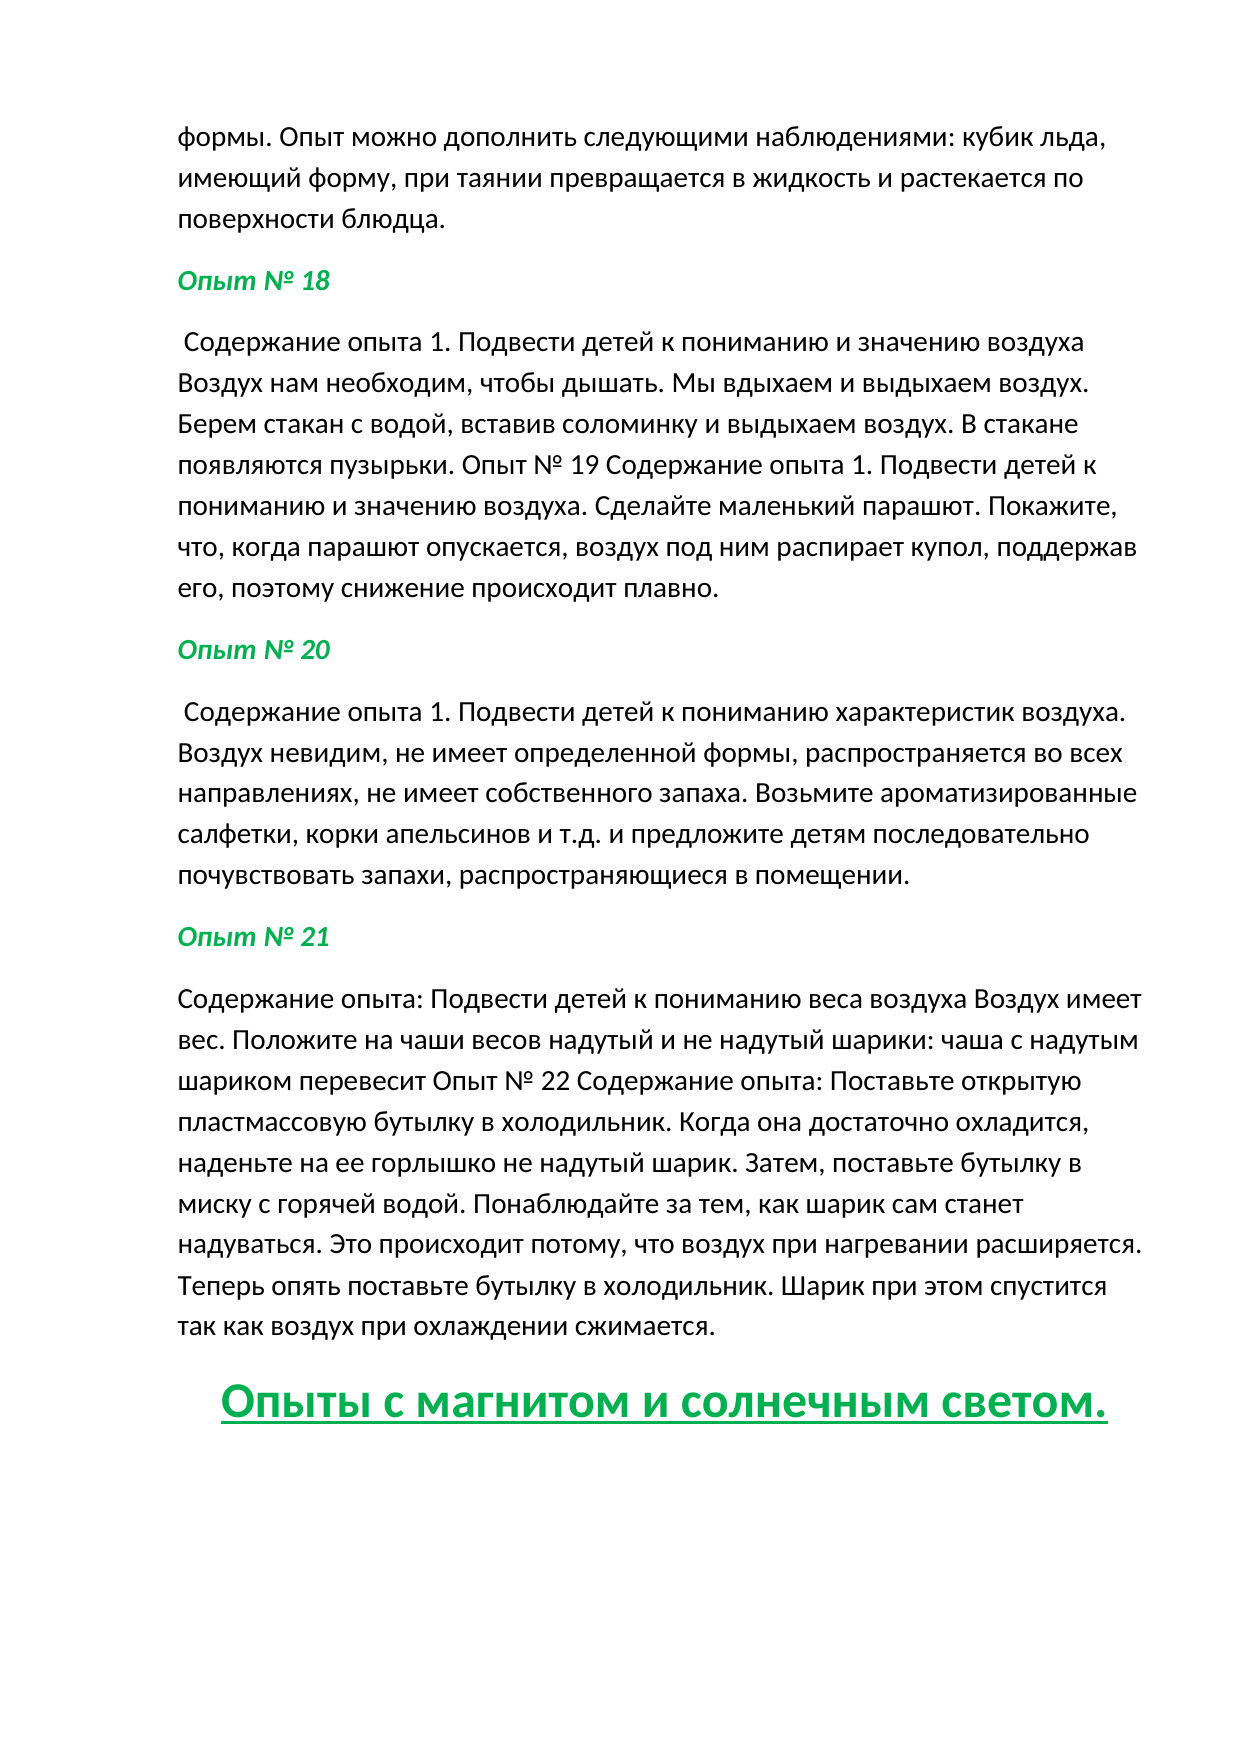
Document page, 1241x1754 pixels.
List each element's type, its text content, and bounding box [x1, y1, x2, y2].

text Опыт № 18 [177, 262, 1152, 297]
text Опыты с магнитом и солнечным светом. [177, 1369, 1152, 1430]
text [177, 118, 1152, 236]
text Опыт № 20 [177, 631, 1152, 667]
text Опыт № 21 [177, 918, 1152, 954]
text Содержание опыта 1. Подвести детей к пониманию и значению воздуха Воздух нам необходим, чтобы дышать. Мы вдыхаем и выдыхаем воздух. Берем стакан с водой, вставив соломинку и выдыхаем воздух. В стакане появляются пузырьки. Опыт № 19 Содержание опыта 1. Подвести детей к пониманию и значению воздуха. Сделайте маленький парашют. Покажите, что, когда парашют опускается, воздух под ним распирает купол, поддержав его, поэтому снижение происходит плавно. [177, 323, 1152, 605]
text Содержание опыта 1. Подвести детей к пониманию характеристик воздуха. Воздух невидим, не имеет определенной формы, распространяется во всех направлениях, не имеет собственного запаха. Возьмите ароматизированные салфетки, корки апельсинов и т.д. и предложите детям последовательно почувствовать запахи, распространяющиеся в помещении. [177, 693, 1152, 892]
text Содержание опыта: Подвести детей к пониманию веса воздуха Воздух имеет вес. Положите на чаши весов надутый и не надутый шарики: чаша с надутым шариком перевесит Опыт № 22 Содержание опыта: Поставьте открытую пластмассовую бутылку в холодильник. Когда она достаточно охладится, наденьте на ее горлышко не надутый шарик. Затем, поставьте бутылку в миску с горячей водой. Понаблюдайте за тем, как шарик сам станет надуваться. Это происходит потому, что воздух при нагревании расширяется. Теперь опять поставьте бутылку в холодильник. Шарик при этом спустится так как воздух при охлаждении сжимается. [177, 980, 1152, 1343]
